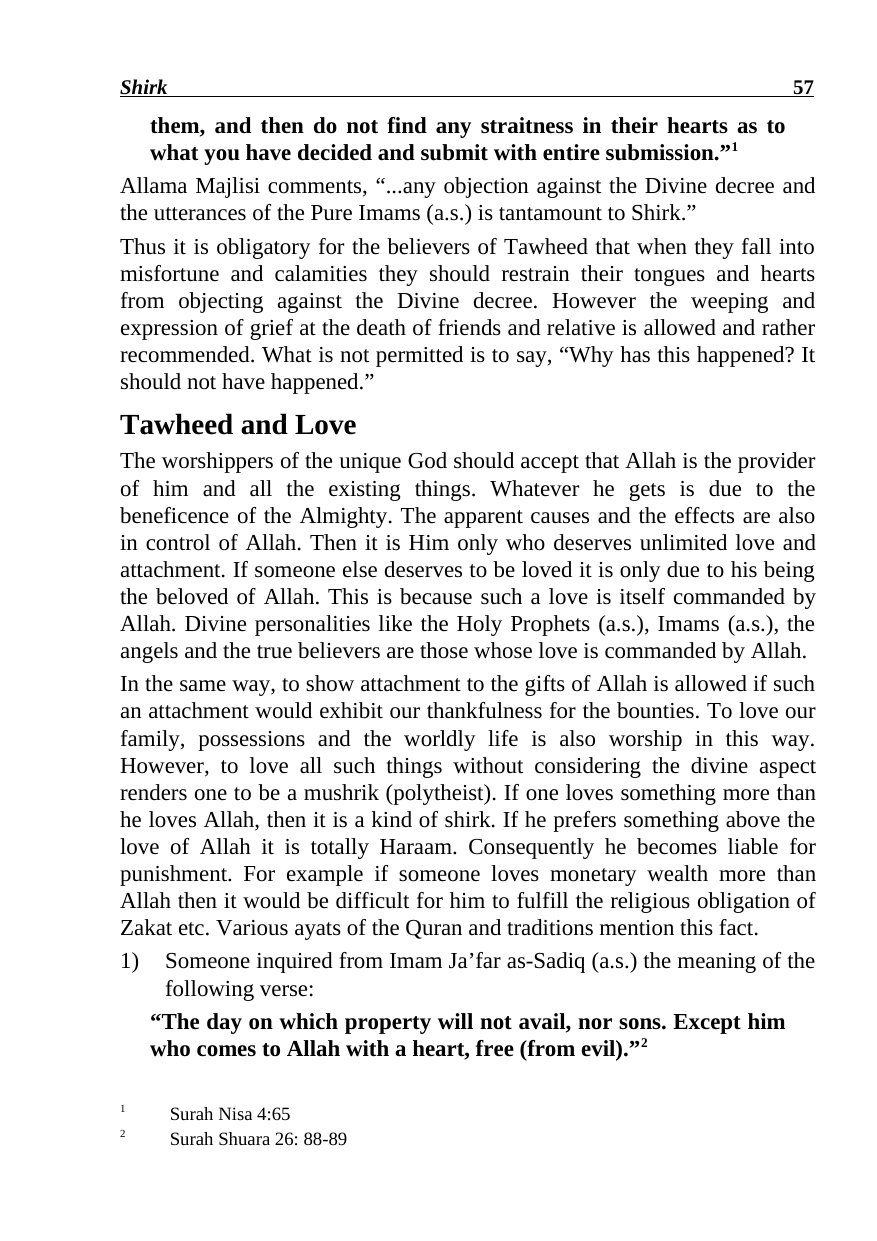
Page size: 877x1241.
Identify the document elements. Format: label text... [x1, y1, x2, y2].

text Allama Majlisi comments, “...any objection against the Divine decree and the utterances of the Pure Imams (a.s.) is tantamount to Shirk.” [120, 172, 817, 226]
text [150, 112, 787, 166]
text In the same way, to show attachment to the gifts of Allah is allowed if such an attachment would exhibit our thankfulness for the bounties. To love our family, possessions and the worldly life is also worship in this way. However, to love all such things without considering the divine aspect renders one to be a mushrik (polytheist). If one loves something more than he loves Allah, then it is a kind of shirk. If he prefers something above the love of Allah it is totally Haraam. Consequently he becomes liable for punishment. For example if someone loves monetary wealth more than Allah then it would be difficult for him to fulfill the religious obligation of Zakat etc. Various ayats of the Quran and traditions mention this fact. [120, 670, 817, 941]
text Thus it is obligatory for the believers of Tawheed that when they fall into misfortune and calamities they should restrain their tongues and hearts from objecting against the Divine decree. However the weeping and expression of grief at the death of friends and relative is allowed and rather recommended. What is not permitted is to say, “Why has this happened? It should not have happened.” [120, 232, 817, 395]
text 1) Someone inquired from Imam Ja’far as-Sadiq (a.s.) the meaning of the following verse: [120, 947, 817, 1001]
text “The day on which property will not avail, nor sons. Except him who comes to Allah with a heart, free (from evil).” [150, 1008, 787, 1062]
text The worshippers of the unique God should accept that Allah is the provider of him and all the existing things. Whatever he gets is due to the beneficence of the Almighty. The apparent causes and the effects are also in control of Allah. Then it is Him only who deserves unlimited love and attachment. If someone else deserves to be loved it is only due to his being the beloved of Allah. This is because such a love is itself commanded by Allah. Divine personalities like the Holy Prophets (a.s.), Imams (a.s.), the angels and the true believers are those whose love is commanded by Allah. [120, 447, 817, 664]
subtitle Tawheed and Love [120, 407, 817, 441]
